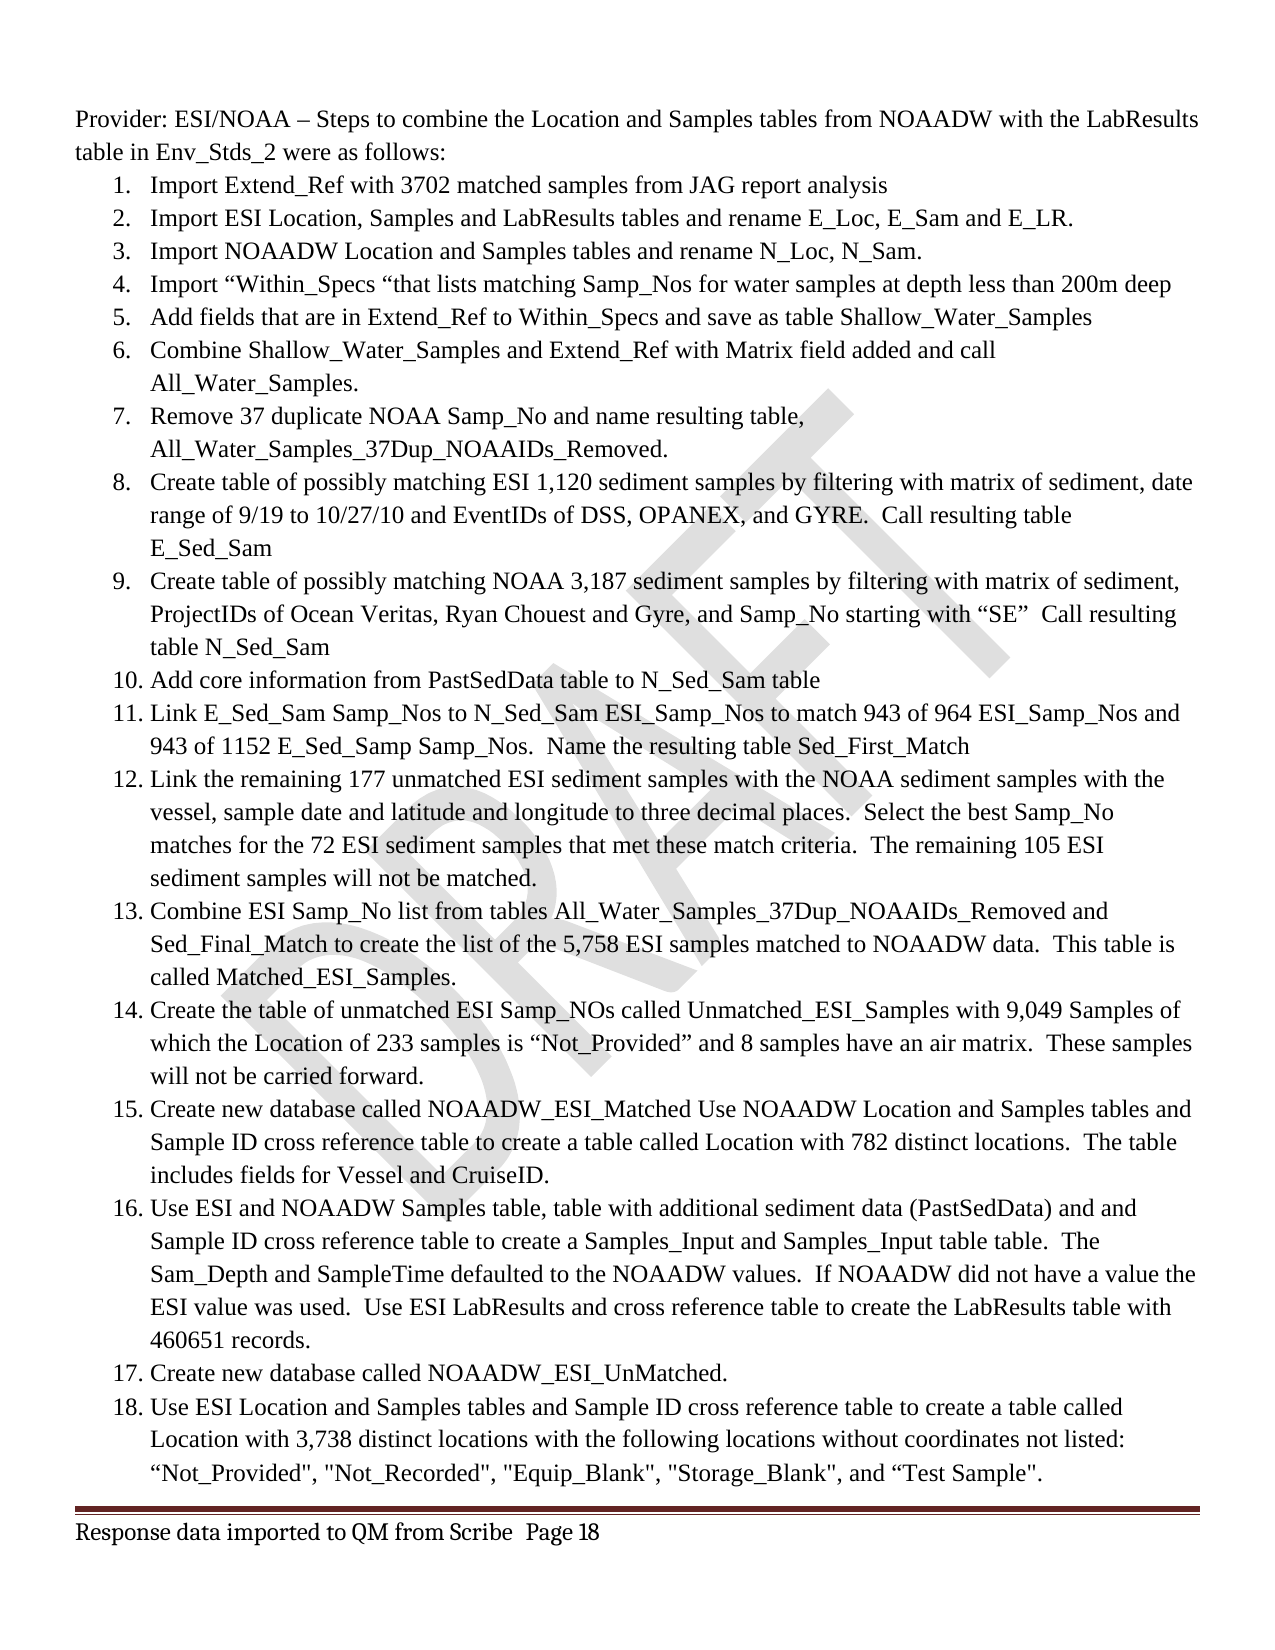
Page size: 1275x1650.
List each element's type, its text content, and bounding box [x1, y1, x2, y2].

text Provider: ESI/NOAA – Steps to combine the Location and Samples tables from NOAADW with the LabResults table in Env_Stds_2 were as follows: [75, 104, 1200, 166]
list Add fields that are in Extend_Ref to Within_Specs and save as table Shallow_Water_Samples [112, 302, 1200, 331]
list Import ESI Location, Samples and LabResults tables and rename E_Loc, E_Sam and E_LR. [112, 203, 1200, 232]
list Use ESI and NOAADW Samples table, table with additional sediment data (PastSedData) and and Sample ID cross reference table to create a Samples_Input and Samples_Input table table. The Sam_Depth and SampleTime defaulted to the NOAADW values. If NOAADW did not have a value the ESI value was used. Use ESI LabResults and cross reference table to create the LabResults table with 460651 records. [112, 1193, 1200, 1354]
list Create new database called NOAADW_ESI_Matched Use NOAADW Location and Samples tables and Sample ID cross reference table to create a table called Location with 782 distinct locations. The table includes fields for Vessel and CruiseID. [112, 1094, 1200, 1189]
list Create table of possibly matching ESI 1,120 sediment samples by filtering with matrix of sediment, date range of 9/19 to 10/27/10 and EventIDs of DSS, OPANEX, and GYRE. Call resulting table E_Sed_Sam [112, 467, 1200, 562]
list Link the remaining 177 unmatched ESI sediment samples with the NOAA sediment samples with the vessel, sample date and latitude and longitude to three decimal places. Select the best Samp_No matches for the 72 ESI sediment samples that met these match criteria. The remaining 105 ESI sediment samples will not be matched. [112, 764, 1200, 892]
list Combine Shallow_Water_Samples and Extend_Ref with Matrix field added and call All_Water_Samples. [112, 335, 1200, 397]
list Add core information from PastSedData table to N_Sed_Sam table [112, 665, 1200, 694]
list Use ESI Location and Samples tables and Sample ID cross reference table to create a table called Location with 3,738 distinct locations with the following locations without coordinates not listed: “Not_Provided", "Not_Recorded", "Equip_Blank", "Storage_Blank", and “Test Sample". [112, 1392, 1200, 1486]
list Create new database called NOAADW_ESI_UnMatched. [112, 1358, 1200, 1387]
list Create the table of unmatched ESI Samp_NOs called Unmatched_ESI_Samples with 9,049 Samples of which the Location of 233 samples is “Not_Provided” and 8 samples have an air matrix. These samples will not be carried forward. [112, 995, 1200, 1090]
list Import Extend_Ref with 3702 matched samples from JAG report analysis [112, 170, 1200, 198]
list Combine ESI Samp_No list from tables All_Water_Samples_37Dup_NOAAIDs_Removed and Sed_Final_Match to create the list of the 5,758 ESI samples matched to NOAADW data. This table is called Matched_ESI_Samples. [112, 896, 1200, 991]
list Link E_Sed_Sam Samp_Nos to N_Sed_Sam ESI_Samp_Nos to match 943 of 964 ESI_Samp_Nos and 943 of 1152 E_Sed_Samp Samp_Nos. Name the resulting table Sed_First_Match [112, 698, 1200, 760]
list Import “Within_Specs “that lists matching Samp_Nos for water samples at depth less than 200m deep [112, 269, 1200, 298]
list Remove 37 duplicate NOAA Samp_No and name resulting table, All_Water_Samples_37Dup_NOAAIDs_Removed. [112, 401, 1200, 463]
list Import NOAADW Location and Samples tables and rename N_Loc, N_Sam. [112, 236, 1200, 264]
list Create table of possibly matching NOAA 3,187 sediment samples by filtering with matrix of sediment, ProjectIDs of Ocean Veritas, Ryan Chouest and Gyre, and Samp_No starting with “SE” Call resulting table N_Sed_Sam [112, 566, 1200, 661]
